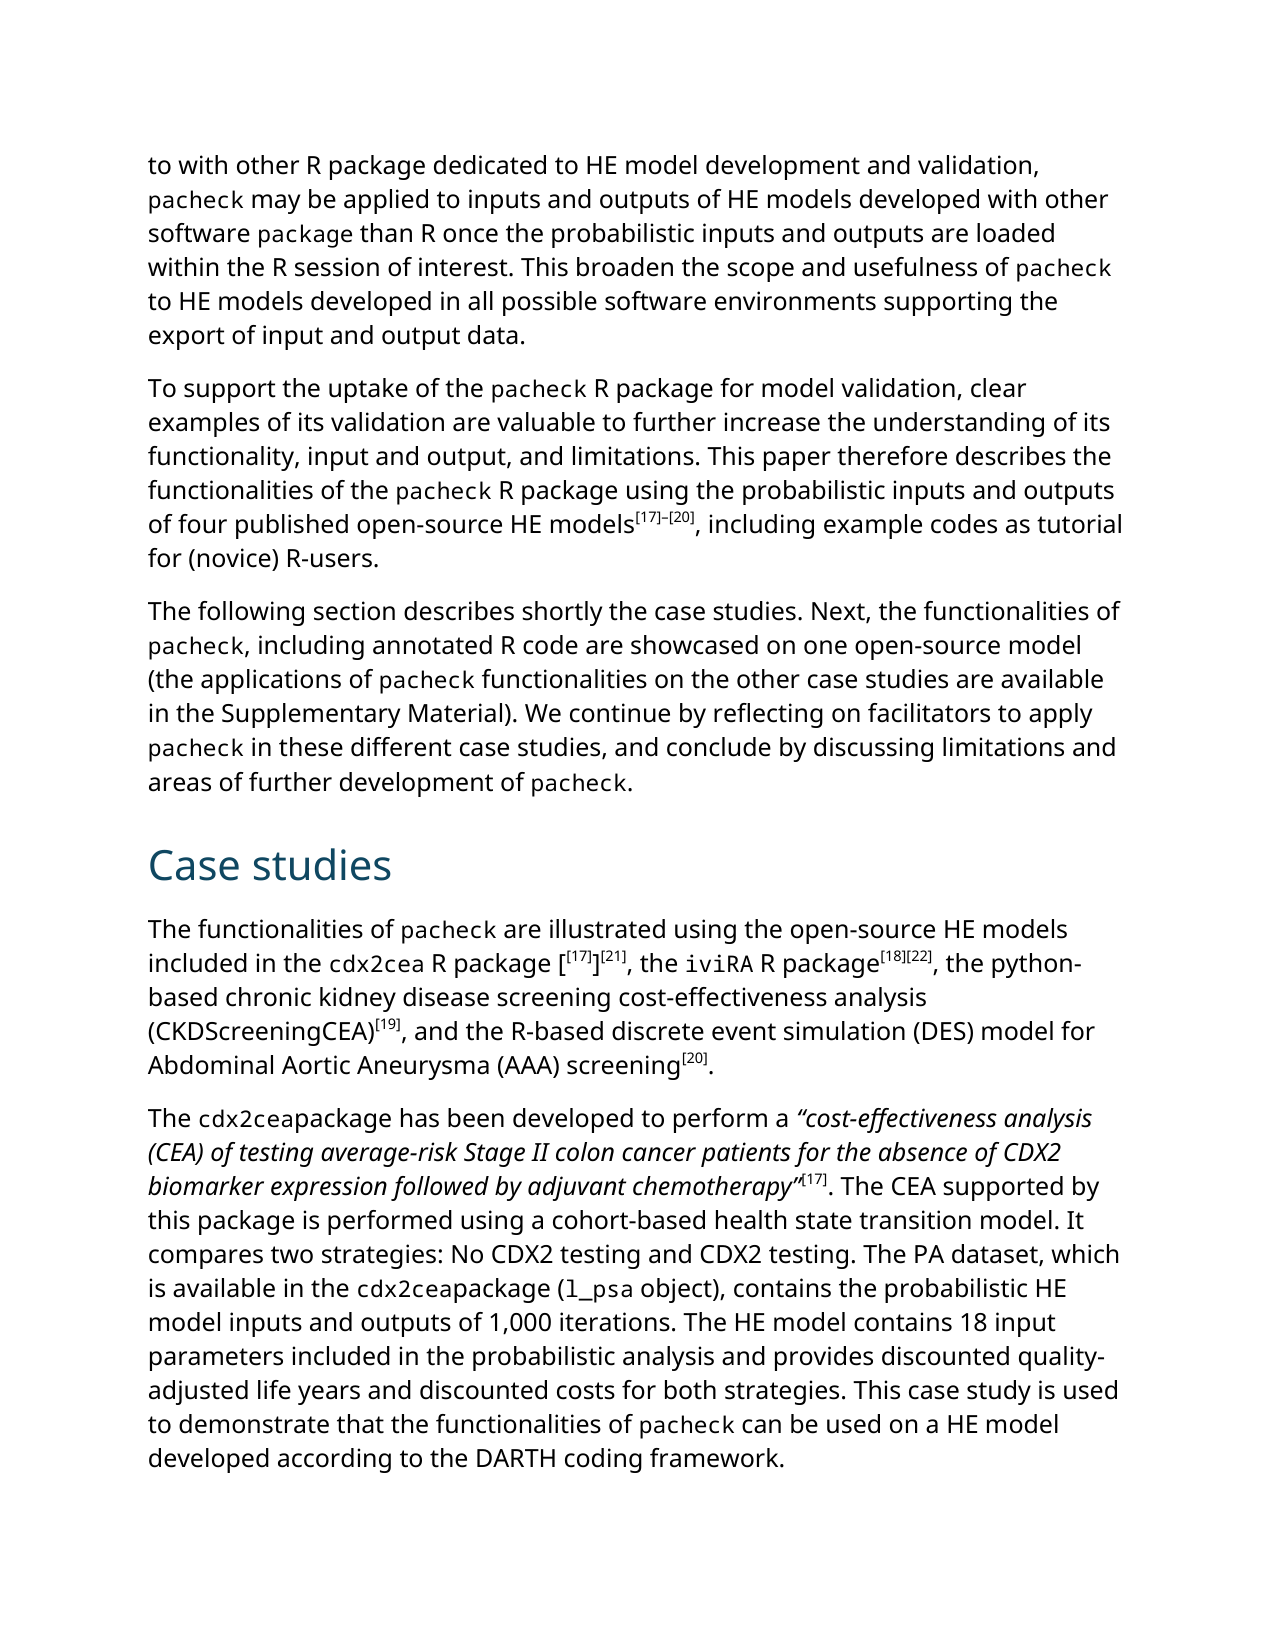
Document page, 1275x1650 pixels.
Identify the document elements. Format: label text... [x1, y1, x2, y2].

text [148, 148, 1127, 352]
subtitle Case studies [148, 836, 1127, 892]
text The following section describes shortly the case studies. Next, the functionalities of pacheck, including annotated R code are showcased on one open-source model (the applications of pacheck functionalities on the other case studies are available in the Supplementary Material). We continue by reflecting on facilitators to apply pacheck in these different case studies, and conclude by discussing limitations and areas of further development of pacheck. [148, 594, 1127, 798]
text The cdx2ceapackage has been developed to perform a “cost-effectiveness analysis (CEA) of testing average-risk Stage II colon cancer patients for the absence of CDX2 biomarker expression followed by adjuvant chemotherapy”[17]. The CEA supported by this package is performed using a cohort-based health state transition model. It compares two strategies: No CDX2 testing and CDX2 testing. The PA dataset, which is available in the cdx2ceapackage (l_psa object), contains the probabilistic HE model inputs and outputs of 1,000 iterations. The HE model contains 18 input parameters included in the probabilistic analysis and provides discounted quality-adjusted life years and discounted costs for both strategies. This case study is used to demonstrate that the functionalities of pacheck can be used on a HE model developed according to the DARTH coding framework. [148, 1100, 1127, 1475]
text To support the uptake of the pacheck R package for model validation, clear examples of its validation are valuable to further increase the understanding of its functionality, input and output, and limitations. This paper therefore describes the functionalities of the pacheck R package using the probabilistic inputs and outputs of four published open-source HE models[17]–[20], including example codes as tutorial for (novice) R-users. [148, 371, 1127, 575]
text The functionalities of pacheck are illustrated using the open-source HE models included in the cdx2cea R package [[17]][21], the iviRA R package[18][22], the python-based chronic kidney disease screening cost-effectiveness analysis (CKDScreeningCEA)[19], and the R-based discrete event simulation (DES) model for Abdominal Aortic Aneurysma (AAA) screening[20]. [148, 911, 1127, 1082]
